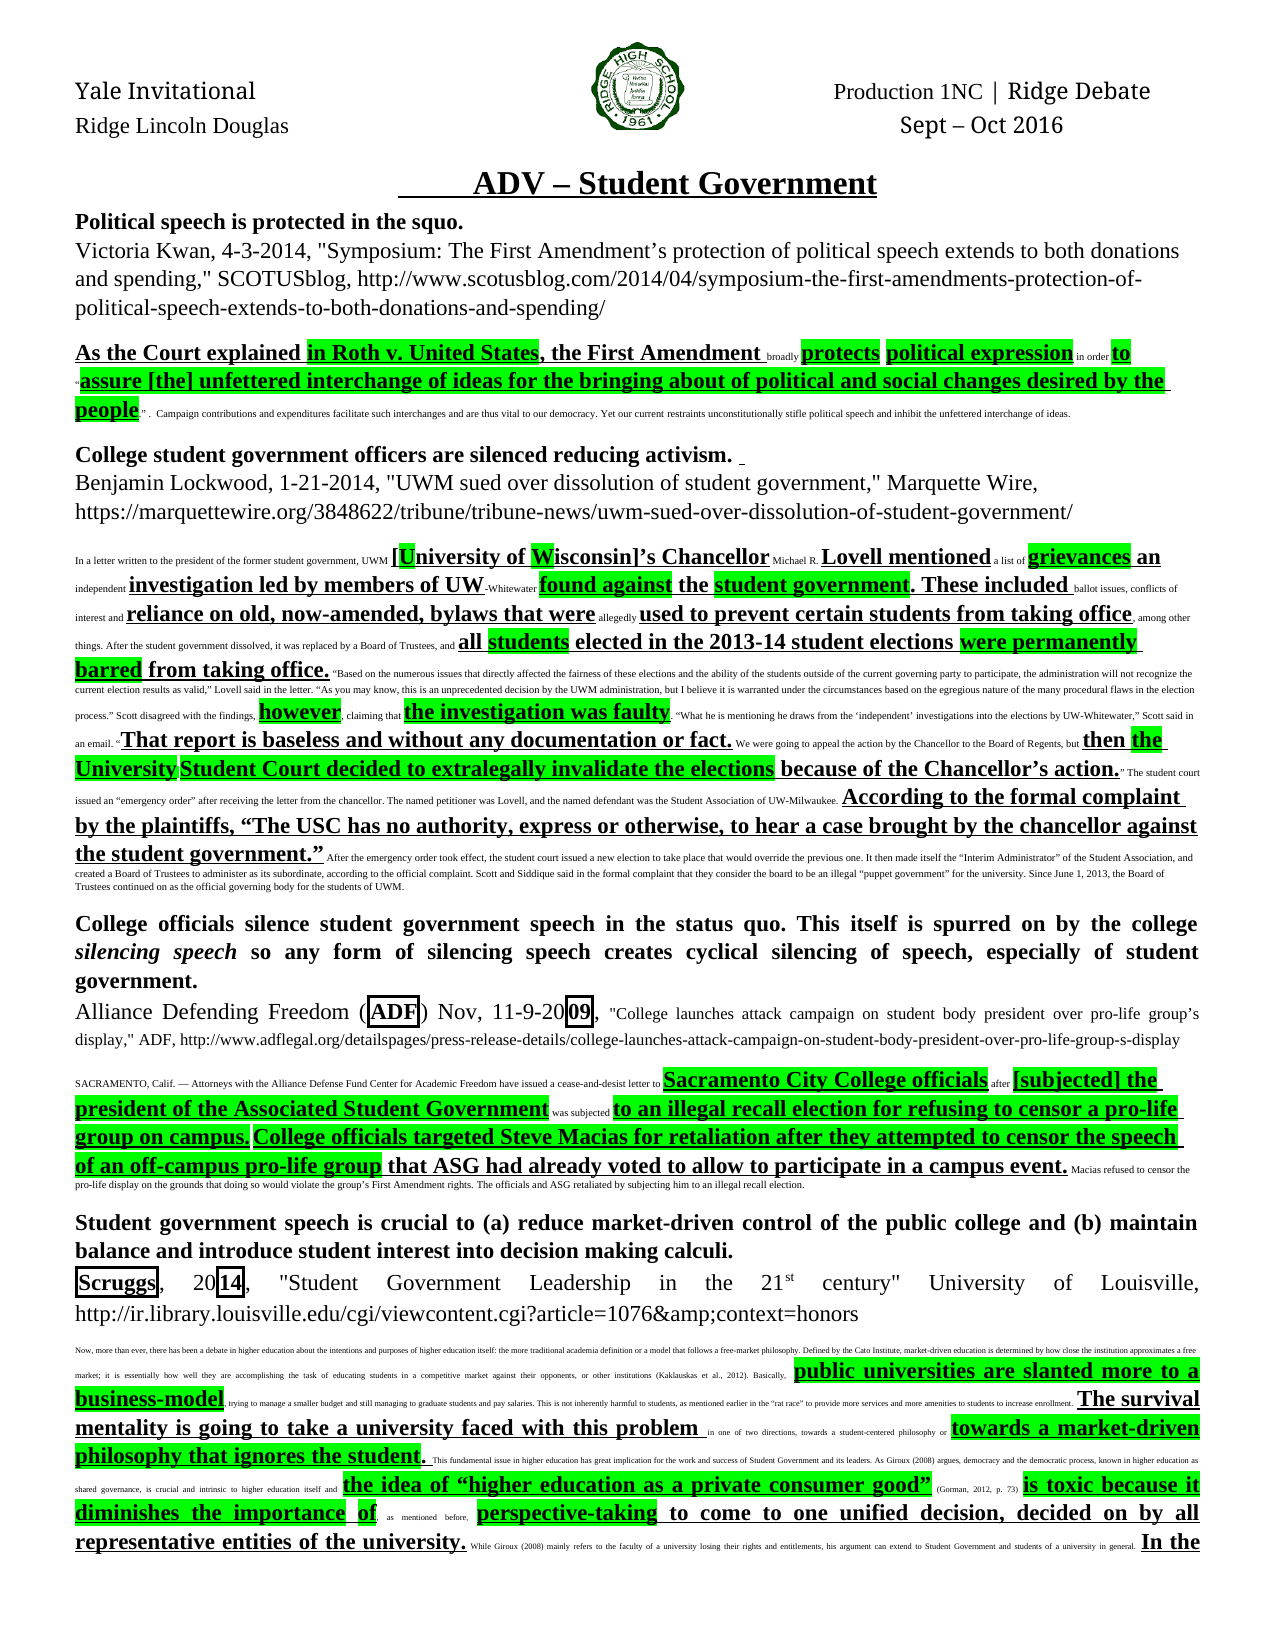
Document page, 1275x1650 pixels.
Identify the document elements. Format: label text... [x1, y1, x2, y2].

subtitle College officials silence student government speech in the status quo. This itself is spurred on by the college silencing speech so any form of silencing speech creates cyclical silencing of speech, especially of student government. [75, 910, 1200, 993]
text Alliance Defending Freedom (ADF) Nov, 11-9-2009, "College launches attack campaign on student body president over pro-life group’s display," ADF, http://www.adflegal.org/detailspages/press-release-details/college-launches-attack-campaign-on-student-body-president-over-pro-life-group-s-display [75, 995, 1200, 1048]
text As the Court explained in Roth v. United States, the First Amendment broadly protects political expression in order to “assure [the] unfettered interchange of ideas for the bringing about of political and social changes desired by the people.” . Campaign contributions and expenditures facilitate such interchanges and are thus vital to our democracy. Yet our current restraints unconstitutionally stifle political speech and inhibit the unfettered interchange of ideas. [75, 339, 1200, 422]
subtitle Student government speech is crucial to (a) reduce market-driven control of the public college and (b) maintain balance and introduce student interest into decision making calculi. [75, 1209, 1200, 1263]
text In a letter written to the president of the former student government, UWM [University of Wisconsin]’s Chancellor Michael R. Lovell mentioned a list of grievances an independent investigation led by members of UW-Whitewater found against the student government. These included ballot issues, conflicts of interest and reliance on old, now-amended, bylaws that were allegedly used to prevent certain students from taking office, among other things. After the student government dissolved, it was replaced by a Board of Trustees, and all students elected in the 2013-14 student elections were permanently barred from taking office. “Based on the numerous issues that directly affected the fairness of these elections and the ability of the students outside of the current governing party to participate, the administration will not recognize the current election results as valid,” Lovell said in the letter. “As you may know, this is an unprecedented decision by the UWM administration, but I believe it is warranted under the circumstances based on the egregious nature of the many procedural flaws in the election process.” Scott disagreed with the findings, however, claiming that the investigation was faulty. “What he is mentioning he draws from the ‘independent’ investigations into the elections by UW-Whitewater,” Scott said in an email. “That report is baseless and without any documentation or fact. We were going to appeal the action by the Chancellor to the Board of Regents, but then the University Student Court decided to extralegally invalidate the elections because of the Chancellor’s action.” The student court issued an “emergency order” after receiving the letter from the chancellor. The named petitioner was Lovell, and the named defendant was the Student Association of UW-Milwaukee. According to the formal complaint by the plaintiffs, “The USC has no authority, express or otherwise, to hear a case brought by the chancellor against the student government.” After the emergency order took effect, the student court issued a new election to take place that would override the previous one. It then made itself the “Interim Administrator” of the Student Association, and created a Board of Trustees to administer as its subordinate, according to the official complaint. Scott and Siddique said in the formal complaint that they consider the board to be an illegal “puppet government” for the university. Since June 1, 2013, the Board of Trustees continued on as the official governing body for the students of UWM. [75, 543, 1200, 892]
text Benjamin Lockwood, 1-21-2014, "UWM sued over dissolution of student government," Marquette Wire, https://marquettewire.org/3848622/tribune/tribune-news/uwm-sued-over-dissolution-of-student-government/ [75, 469, 1200, 524]
subtitle Political speech is protected in the squo. [75, 208, 1200, 235]
subtitle ADV – Student Government [75, 163, 1200, 201]
text Victoria Kwan, 4-3-2014, "Symposium: The First Amendment’s protection of political speech extends to both donations and spending," SCOTUSblog, http://www.scotusblog.com/2014/04/symposium-the-first-amendments-protection-of-political-speech-extends-to-both-donations-and-spending/ [75, 237, 1200, 320]
text SACRAMENTO, Calif. — Attorneys with the Alliance Defense Fund Center for Academic Freedom have issued a cease-and-desist letter to Sacramento City College officials after [subjected] the president of the Associated Student Government was subjected to an illegal recall election for refusing to censor a pro-life group on campus. College officials targeted Steve Macias for retaliation after they attempted to censor the speech of an off-campus pro-life group that ASG had already voted to allow to participate in a campus event. Macias refused to censor the pro-life display on the grounds that doing so would violate the group’s First Amendment rights. The officials and ASG retaliated by subjecting him to an illegal recall election. [75, 1067, 1200, 1191]
subtitle College student government officers are silenced reducing activism. [75, 441, 1200, 467]
picture [577, 42, 697, 130]
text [75, 1345, 1200, 1554]
